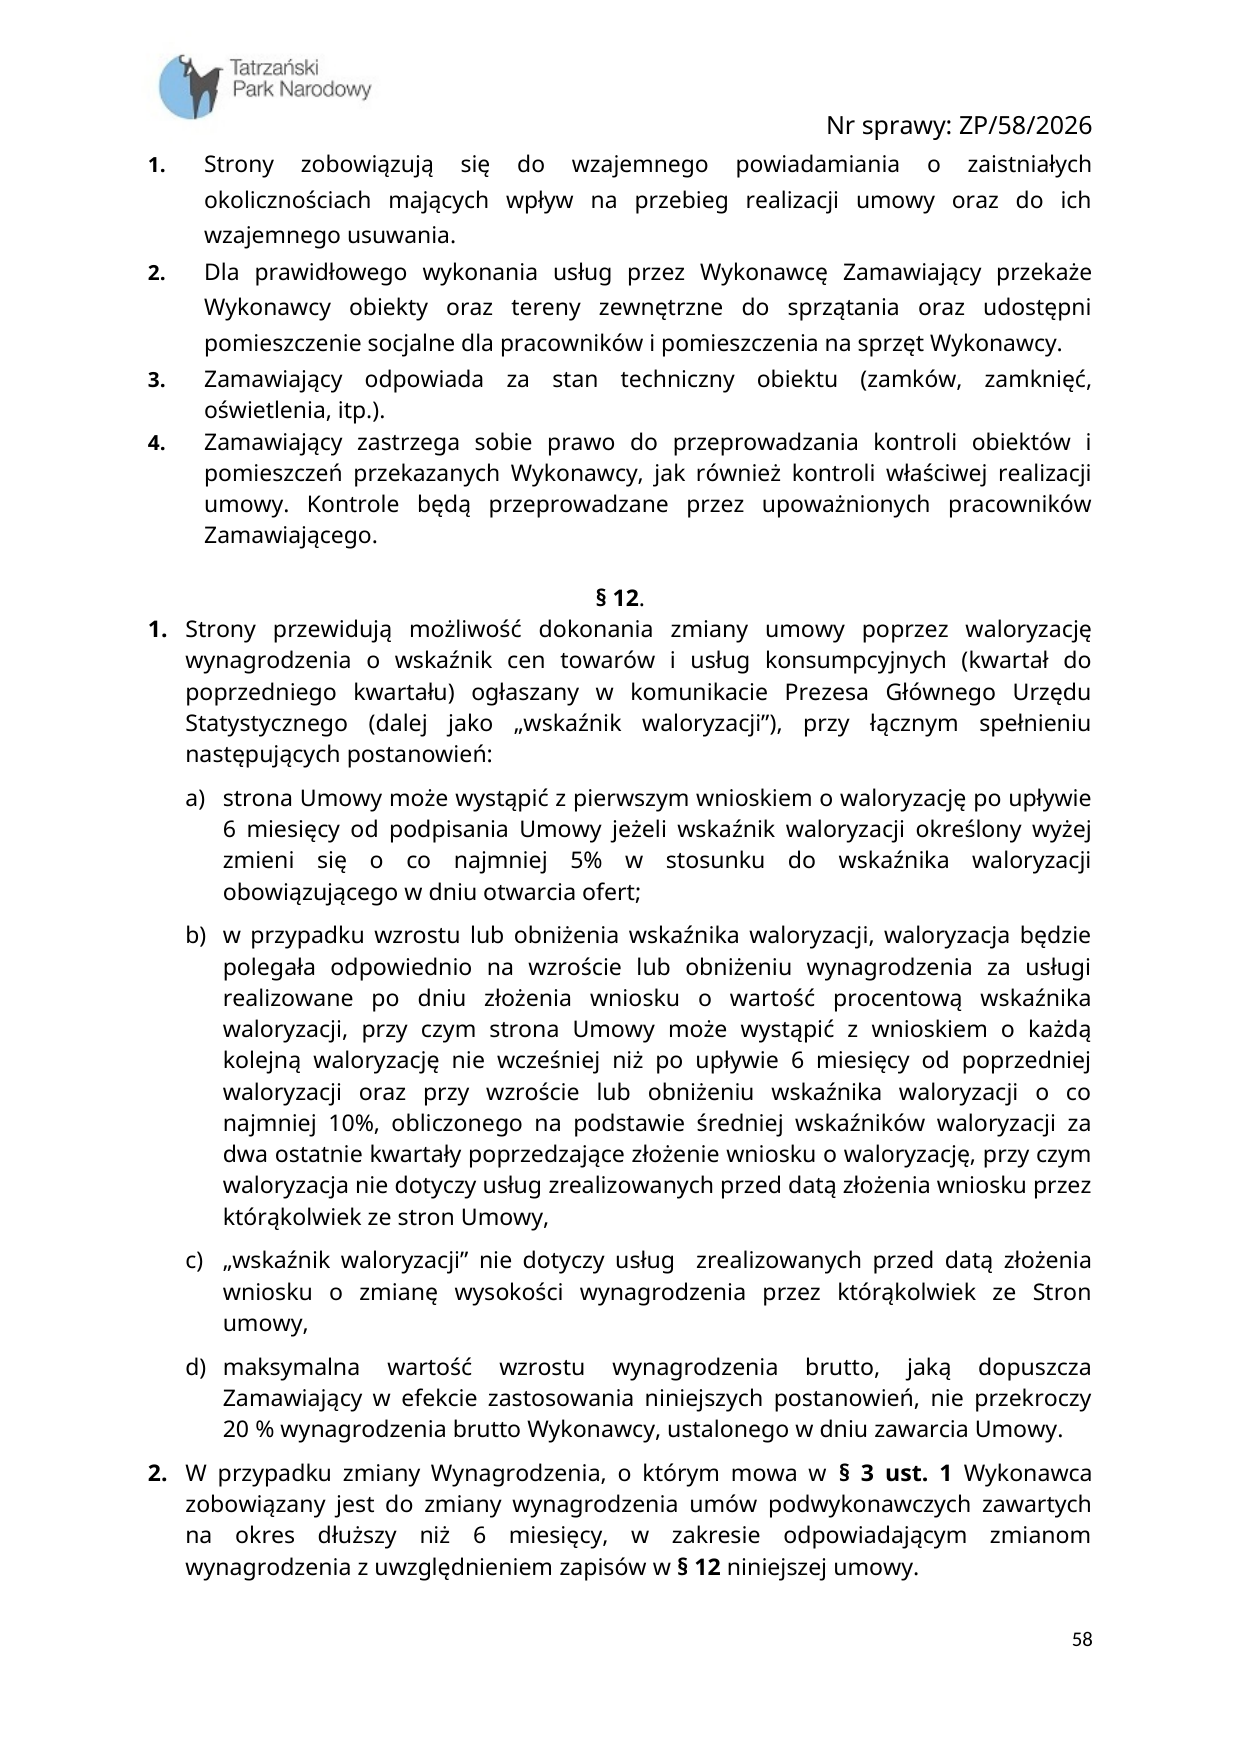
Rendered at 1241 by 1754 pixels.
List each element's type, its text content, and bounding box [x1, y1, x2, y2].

list w przypadku wzrostu lub obniżenia wskaźnika waloryzacji, waloryzacja będzie polegała odpowiednio na wzroście lub obniżeniu wynagrodzenia za usługi realizowane po dniu złożenia wniosku o wartość procentową wskaźnika waloryzacji, przy czym strona Umowy może wystąpić z wnioskiem o każdą kolejną waloryzację nie wcześniej niż po upływie 6 miesięcy od poprzedniej waloryzacji oraz przy wzroście lub obniżeniu wskaźnika waloryzacji o co najmniej 10%, obliczonego na podstawie średniej wskaźników waloryzacji za dwa ostatnie kwartały poprzedzające złożenie wniosku o waloryzację, przy czym waloryzacja nie dotyczy usług zrealizowanych przed datą złożenia wniosku przez którąkolwiek ze stron Umowy, [185, 919, 1093, 1232]
list W przypadku zmiany Wynagrodzenia, o którym mowa w § 3 ust. 1 Wykonawca zobowiązany jest do zmiany wynagrodzenia umów podwykonawczych zawartych na okres dłuższy niż 6 miesięcy, w zakresie odpowiadającym zmianom wynagrodzenia z uwzględnieniem zapisów w § 12 niniejszej umowy. [148, 1457, 1093, 1582]
list Strony przewidują możliwość dokonania zmiany umowy poprzez waloryzację wynagrodzenia o wskaźnik cen towarów i usług konsumpcyjnych (kwartał do poprzedniego kwartału) ogłaszany w komunikacie Prezesa Głównego Urzędu Statystycznego (dalej jako „wskaźnik waloryzacji”), przy łącznym spełnieniu następujących postanowień: [148, 613, 1093, 769]
list strona Umowy może wystąpić z pierwszym wnioskiem o waloryzację po upływie 6 miesięcy od podpisania Umowy jeżeli wskaźnik waloryzacji określony wyżej zmieni się o co najmniej 5% w stosunku do wskaźnika waloryzacji obowiązującego w dniu otwarcia ofert; [185, 782, 1093, 907]
list Zamawiający odpowiada za stan techniczny obiektu (zamków, zamknięć, oświetlenia, itp.). [148, 363, 1093, 426]
list Zamawiający zastrzega sobie prawo do przeprowadzania kontroli obiektów i pomieszczeń przekazanych Wykonawcy, jak również kontroli właściwej realizacji umowy. Kontrole będą przeprowadzane przez upoważnionych pracowników Zamawiającego. [148, 426, 1093, 551]
picture [125, 9, 408, 146]
list Dla prawidłowego wykonania usług przez Wykonawcę Zamawiający przekaże Wykonawcy obiekty oraz tereny zewnętrzne do sprzątania oraz udostępni pomieszczenie socjalne dla pracowników i pomieszczenia na sprzęt Wykonawcy. [148, 255, 1093, 358]
list Strony zobowiązują się do wzajemnego powiadamiania o zaistniałych okolicznościach mających wpływ na przebieg realizacji umowy oraz do ich wzajemnego usuwania. [148, 148, 1093, 251]
text § 12. [148, 582, 1093, 613]
list maksymalna wartość wzrostu wynagrodzenia brutto, jaką dopuszcza Zamawiający w efekcie zastosowania niniejszych postanowień, nie przekroczy 20 % wynagrodzenia brutto Wykonawcy, ustalonego w dniu zawarcia Umowy. [185, 1351, 1093, 1444]
list „wskaźnik waloryzacji” nie dotyczy usług zrealizowanych przed datą złożenia wniosku o zmianę wysokości wynagrodzenia przez którąkolwiek ze Stron umowy, [185, 1244, 1093, 1338]
